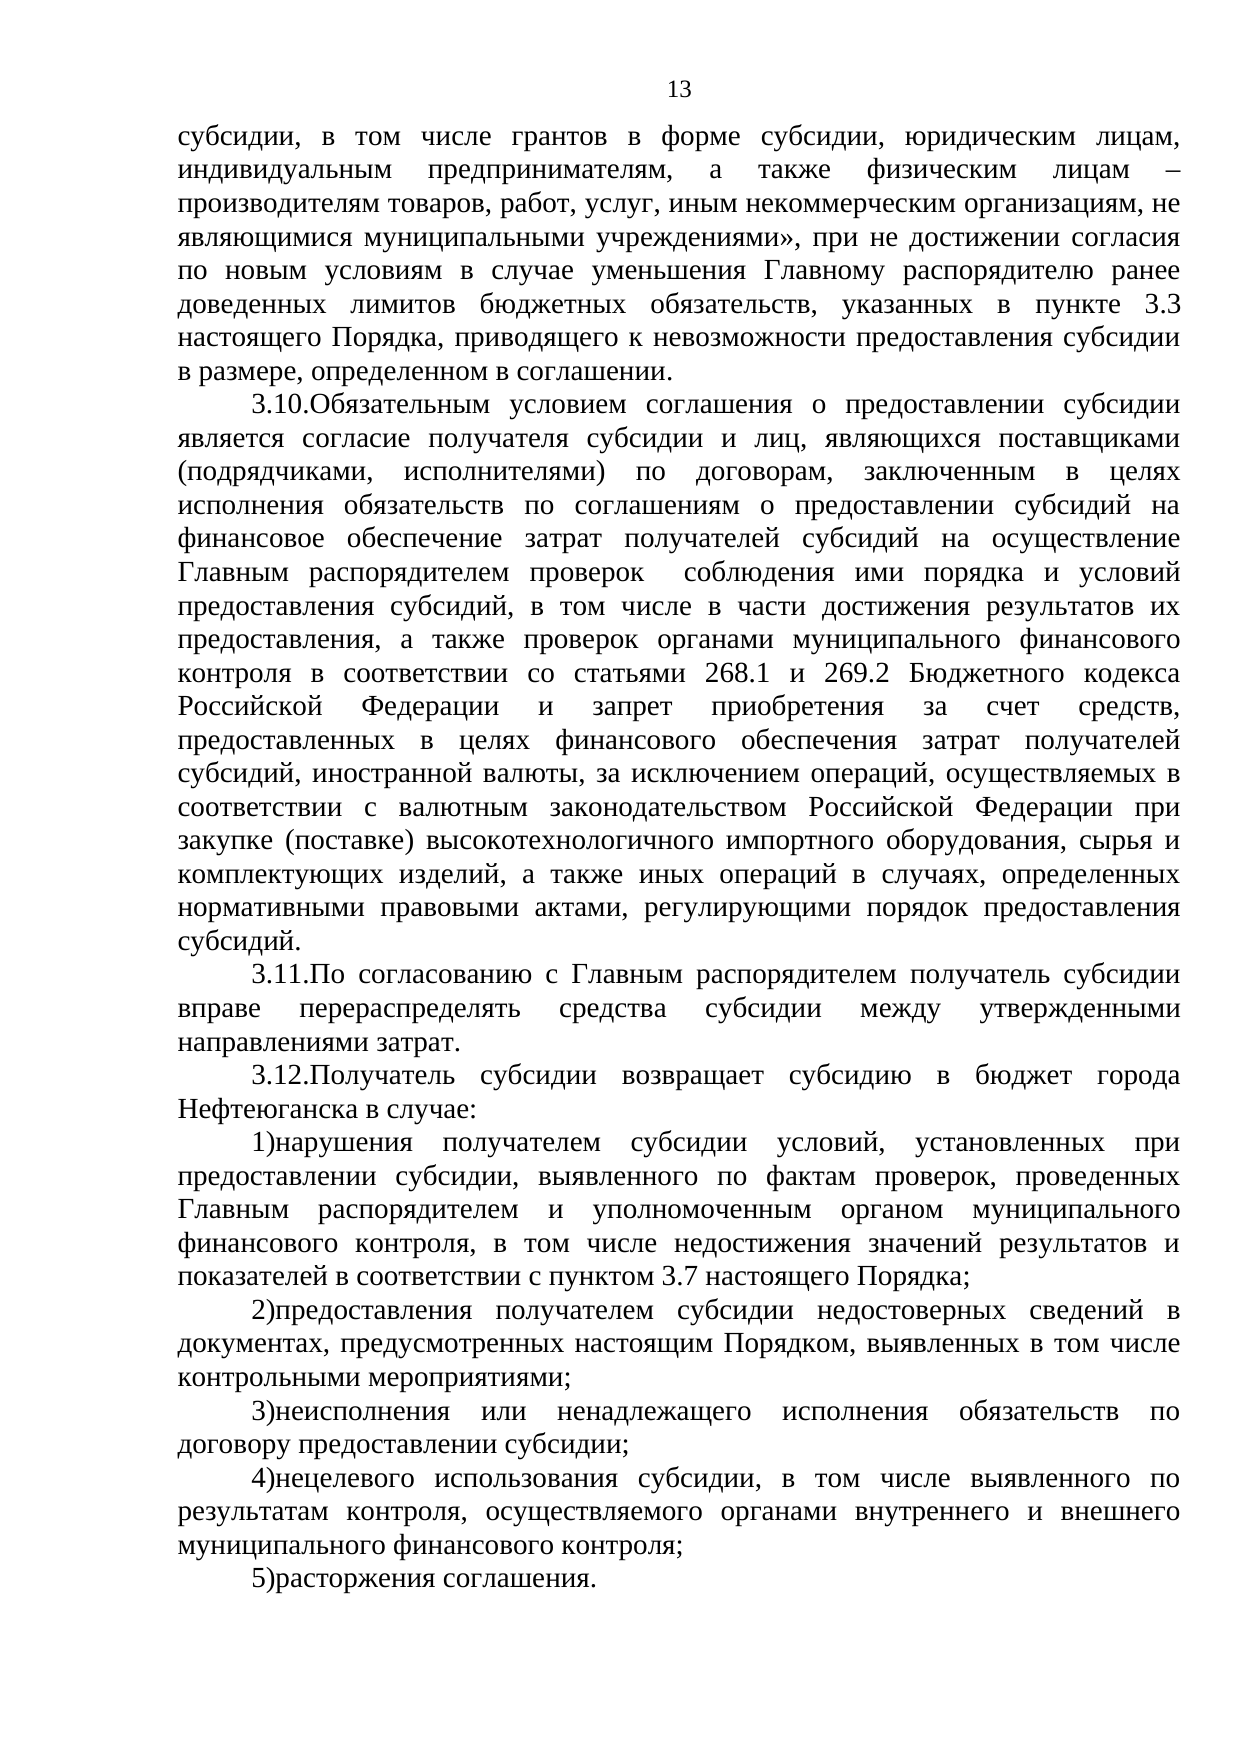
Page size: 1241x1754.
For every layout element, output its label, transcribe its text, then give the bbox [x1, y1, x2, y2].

text 5)расторжения соглашения. [177, 1560, 1181, 1594]
text 1)нарушения получателем субсидии условий, установленных при предоставлении субсидии, выявленного по фактам проверок, проведенных Главным распорядителем и уполномоченным органом муниципального финансового контроля, в том числе недостижения значений результатов и показателей в соответствии с пунктом 3.7 настоящего Порядка; [177, 1124, 1181, 1292]
text 4)нецелевого использования субсидии, в том числе выявленного по результатам контроля, осуществляемого органами внутреннего и внешнего муниципального финансового контроля; [177, 1460, 1181, 1560]
text 3)неисполнения или ненадлежащего исполнения обязательств по договору предоставлении субсидии; [177, 1393, 1181, 1460]
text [177, 118, 1181, 386]
text 2)предоставления получателем субсидии недостоверных сведений в документах, предусмотренных настоящим Порядком, выявленных в том числе контрольными мероприятиями; [177, 1292, 1181, 1393]
text 3.10.Обязательным условием соглашения о предоставлении субсидии является согласие получателя субсидии и лиц, являющихся поставщиками (подрядчиками, исполнителями) по договорам, заключенным в целях исполнения обязательств по соглашениям о предоставлении субсидий на финансовое обеспечение затрат получателей субсидий на осуществление Главным распорядителем проверок соблюдения ими порядка и условий предоставления субсидий, в том числе в части достижения результатов их предоставления, а также проверок органами муниципального финансового контроля в соответствии со статьями 268.1 и 269.2 Бюджетного кодекса Российской Федерации и запрет приобретения за счет средств, предоставленных в целях финансового обеспечения затрат получателей субсидий, иностранной валюты, за исключением операций, осуществляемых в соответствии с валютным законодательством Российской Федерации при закупке (поставке) высокотехнологичного импортного оборудования, сырья и комплектующих изделий, а также иных операций в случаях, определенных нормативными правовыми актами, регулирующими порядок предоставления субсидий. [177, 386, 1181, 957]
text 3.12.Получатель субсидии возвращает субсидию в бюджет города Нефтеюганска в случае: [177, 1057, 1181, 1124]
text 3.11.По согласованию с Главным распорядителем получатель субсидии вправе перераспределять средства субсидии между утвержденными направлениями затрат. [177, 957, 1181, 1057]
